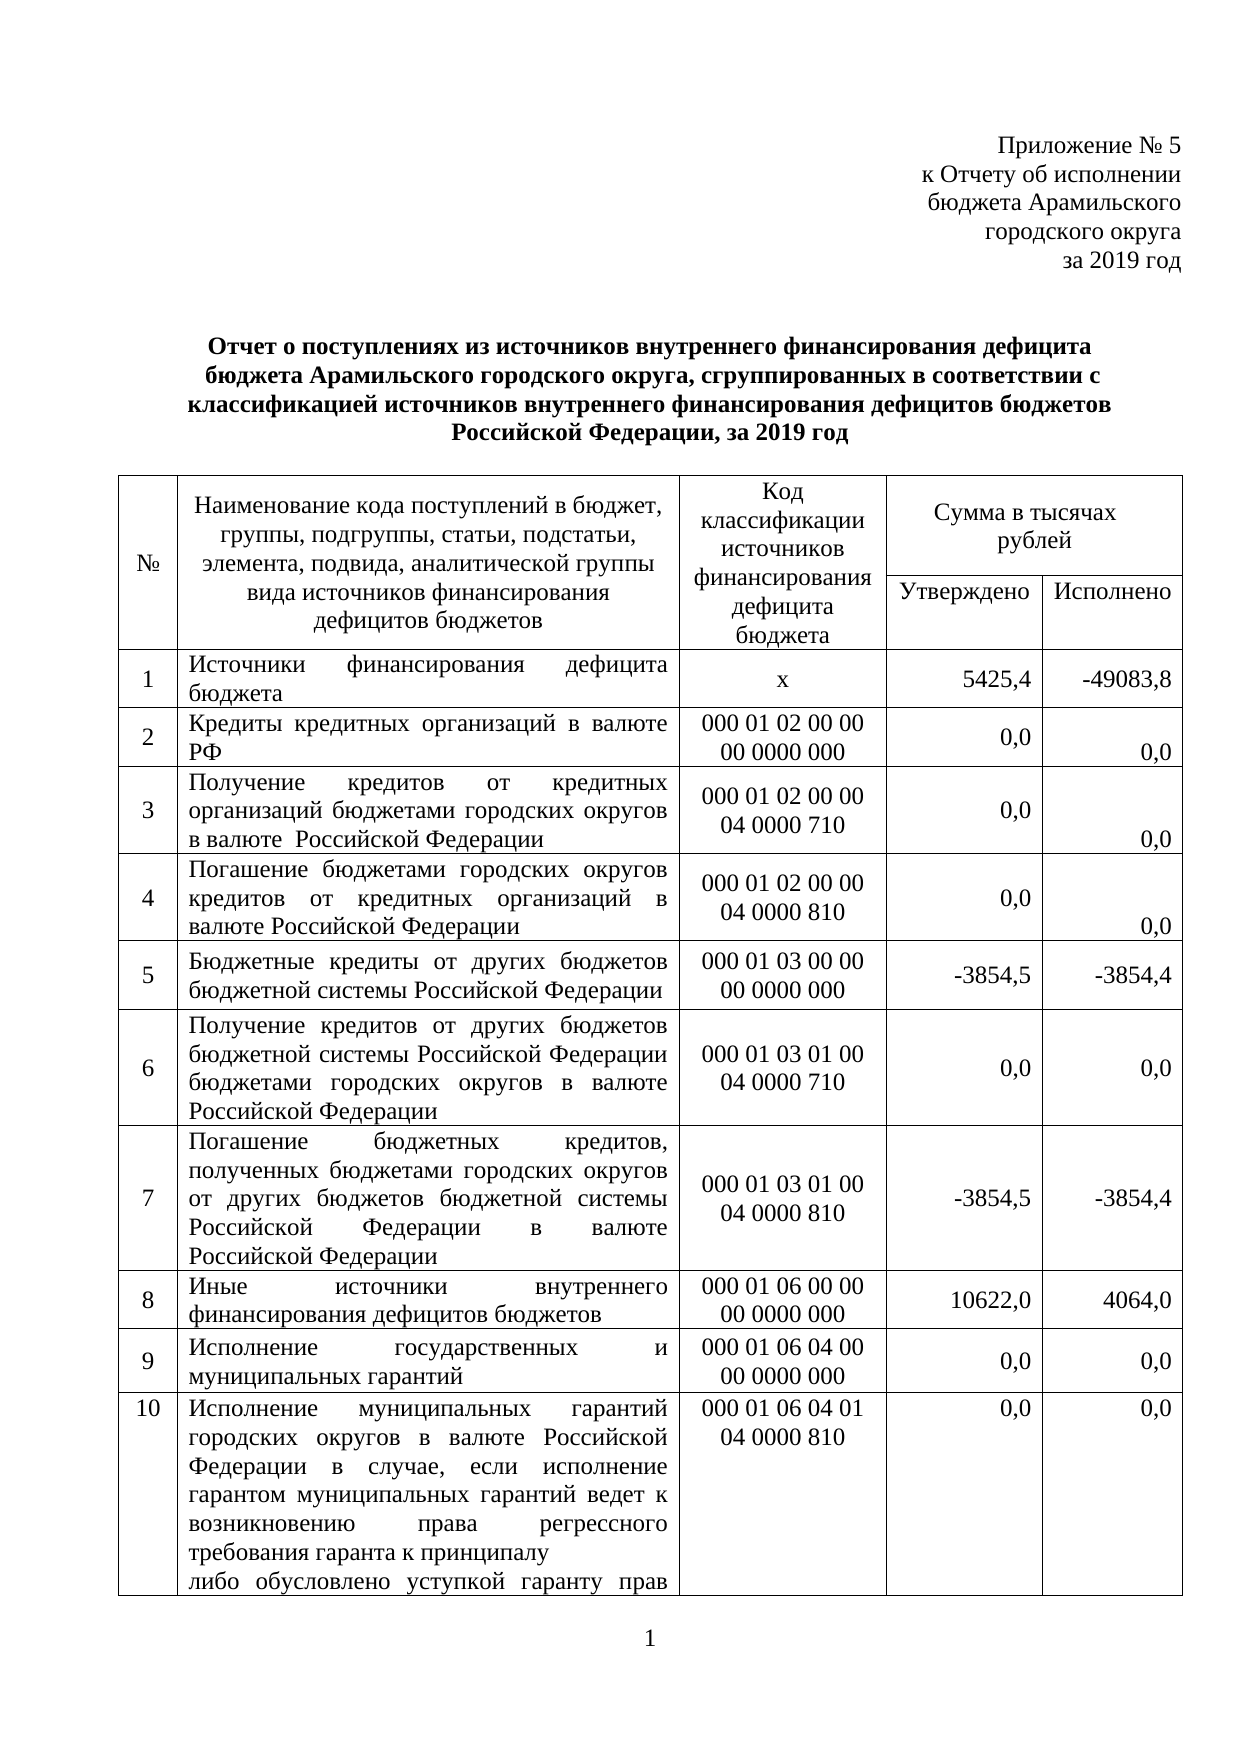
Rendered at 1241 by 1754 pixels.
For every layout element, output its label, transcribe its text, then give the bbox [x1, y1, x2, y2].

table_cell -3854,4 [1043, 1126, 1182, 1270]
table_cell х [680, 650, 886, 707]
table_cell 000 01 03 01 00 04 0000 810 [680, 1126, 886, 1270]
table_cell 000 01 06 00 00 00 0000 000 [680, 1271, 886, 1328]
text за 2019 год [886, 245, 1181, 274]
text бюджета Арамильского городского округа, сгруппированных в соответствии с классификацией источников внутреннего финансирования дефицитов бюджетов [118, 360, 1181, 417]
table_cell 10622,0 [887, 1271, 1042, 1328]
table_cell 0,0 [887, 708, 1042, 766]
table_cell 0,0 [1043, 854, 1182, 940]
table_cell 0,0 [887, 767, 1042, 853]
table_cell Получение кредитов от кредитных организаций бюджетами городских округов в валюте Российской Федерации [178, 767, 679, 853]
table_cell -3854,5 [887, 1126, 1042, 1270]
table_cell 6 [119, 1010, 177, 1125]
table_cell 4064,0 [1043, 1271, 1182, 1328]
table_cell 1 [119, 650, 177, 707]
table_header Сумма в тысячах рублей [887, 476, 1182, 575]
table_cell Получение кредитов от других бюджетов бюджетной системы Российской Федерации бюджетами городских округов в валюте Российской Федерации [178, 1010, 679, 1125]
table_cell 7 [119, 1126, 177, 1270]
table_cell Утверждено [887, 576, 1042, 648]
text Российской Федерации, за 2019 год [118, 417, 1181, 446]
table_cell 5425,4 [887, 650, 1042, 707]
table_cell 000 01 02 00 00 04 0000 710 [680, 767, 886, 853]
table_cell 0,0 [887, 1329, 1042, 1392]
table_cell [680, 1393, 886, 1594]
table_cell Погашение бюджетами городских округов кредитов от кредитных организаций в валюте Российской Федерации [178, 854, 679, 940]
table_cell 000 01 02 00 00 04 0000 810 [680, 854, 886, 940]
table_cell 10 [119, 1393, 177, 1594]
table_cell 0,0 [887, 1010, 1042, 1125]
table_cell 0,0 [1043, 708, 1182, 766]
table_cell Иные источники внутреннего финансирования дефицитов бюджетов [178, 1271, 679, 1328]
table_cell 0,0 [1043, 767, 1182, 853]
table_cell 0,0 [1043, 1393, 1182, 1594]
table_cell 3 [119, 767, 177, 853]
table_cell Исполнено [1043, 576, 1182, 648]
table_cell Источники финансирования дефицита бюджета [178, 650, 679, 707]
table_cell 000 01 02 00 00 00 0000 000 [680, 708, 886, 766]
table_cell Кредиты кредитных организаций в валюте РФ [178, 708, 679, 766]
table_cell -49083,8 [1043, 650, 1182, 707]
table_header Наименование кода поступлений в бюджет, группы, подгруппы, статьи, подстатьи, элемента, подвида, аналитической группы вида источников финансирования дефицитов бюджетов [178, 476, 679, 648]
table_cell -3854,5 [887, 941, 1042, 1009]
table_cell 0,0 [887, 1393, 1042, 1594]
table_header № [119, 476, 177, 648]
table_cell -3854,4 [1043, 941, 1182, 1009]
text Отчет о поступлениях из источников внутреннего финансирования дефицита [118, 331, 1181, 360]
text к Отчету об исполнении бюджета Арамильского городского округа [886, 159, 1181, 245]
table_cell 2 [119, 708, 177, 766]
text Приложение № 5 [886, 130, 1181, 159]
table_cell 0,0 [887, 854, 1042, 940]
table_cell 8 [119, 1271, 177, 1328]
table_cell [178, 1393, 679, 1594]
table_cell Бюджетные кредиты от других бюджетов бюджетной системы Российской Федерации [178, 941, 679, 1009]
table_cell Исполнение государственных и муниципальных гарантий [178, 1329, 679, 1392]
table_cell Погашение бюджетных кредитов, полученных бюджетами городских округов от других бюджетов бюджетной системы Российской Федерации в валюте Российской Федерации [178, 1126, 679, 1270]
table_cell 0,0 [1043, 1010, 1182, 1125]
table_cell 000 01 03 01 00 04 0000 710 [680, 1010, 886, 1125]
table_header Код классификации источников финансирования дефицита бюджета [680, 476, 886, 648]
table_cell 5 [119, 941, 177, 1009]
table_cell 9 [119, 1329, 177, 1392]
table_cell 4 [119, 854, 177, 940]
table_cell 0,0 [1043, 1329, 1182, 1392]
table_cell 000 01 06 04 00 00 0000 000 [680, 1329, 886, 1392]
table_cell 000 01 03 00 00 00 0000 000 [680, 941, 886, 1009]
